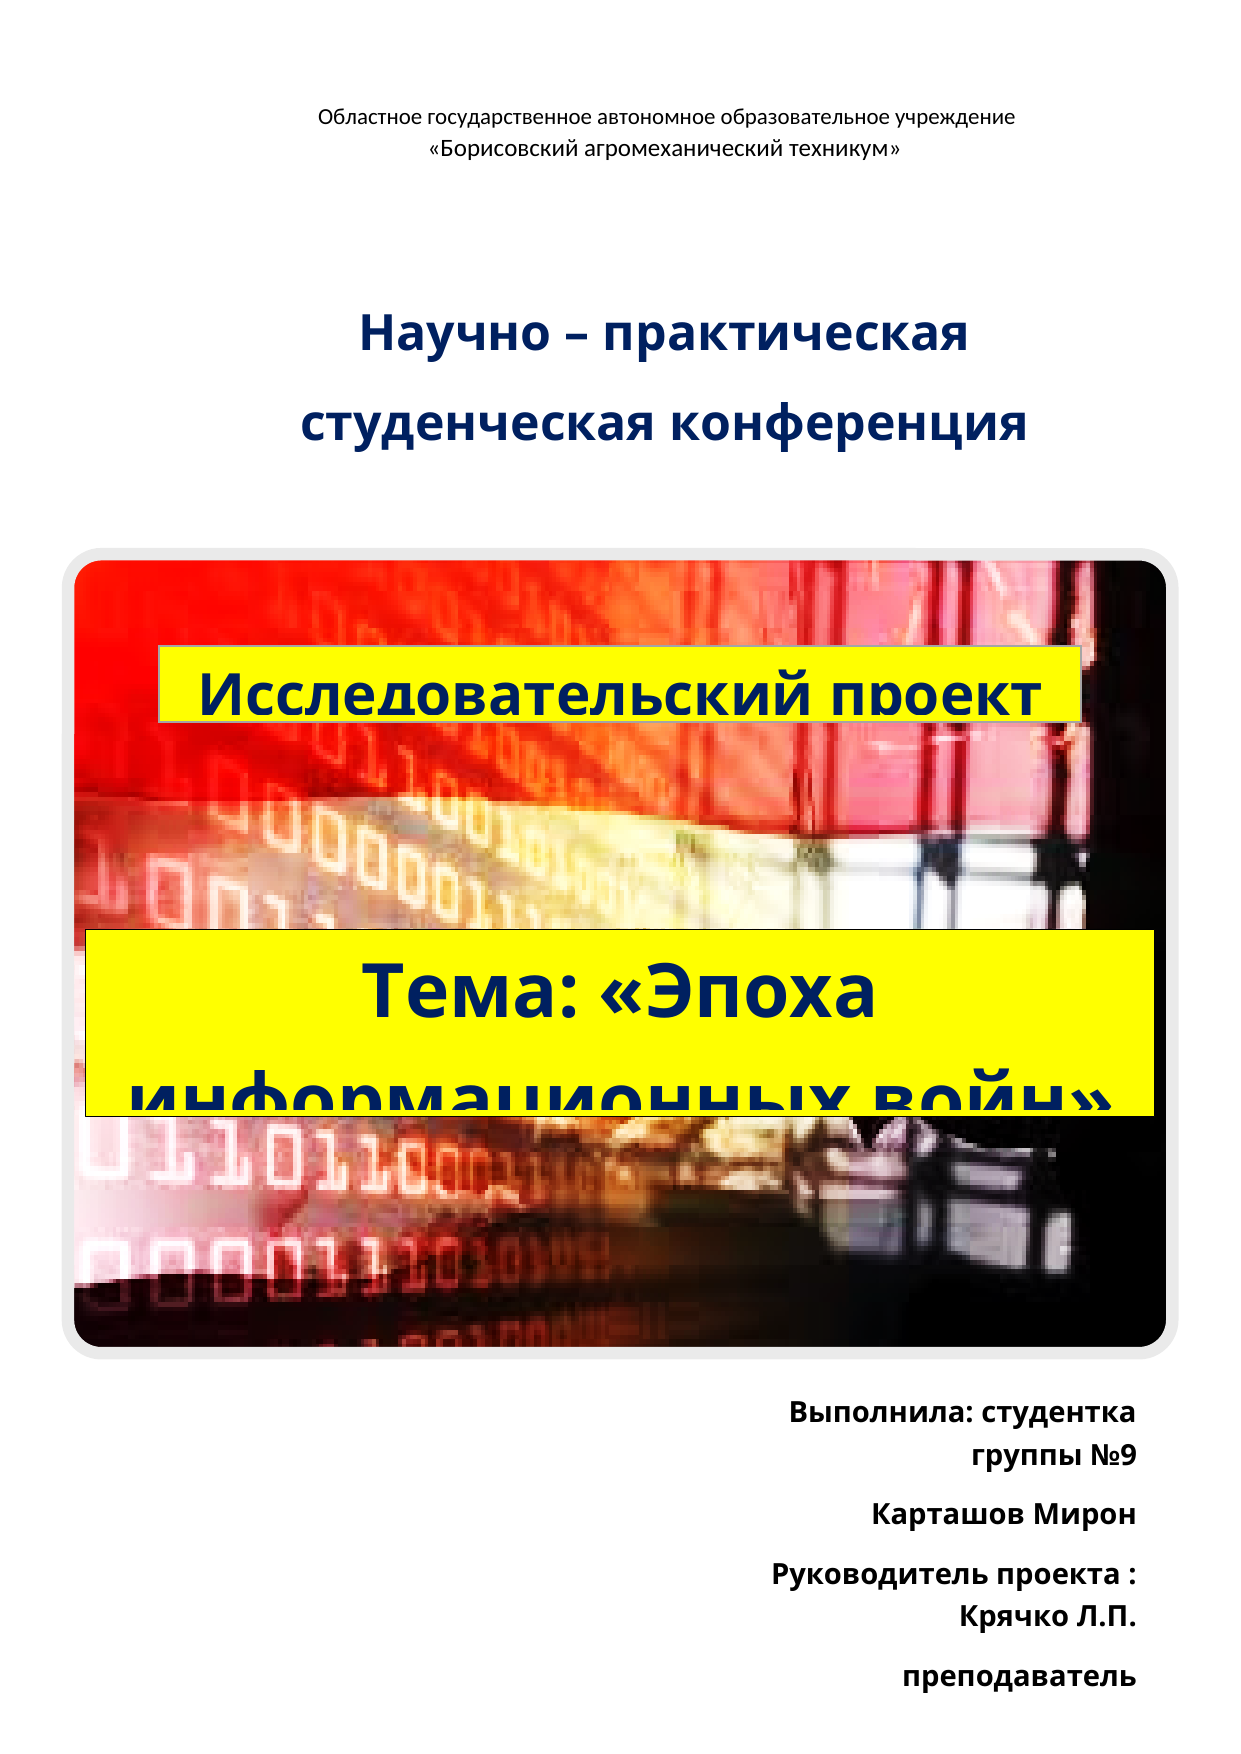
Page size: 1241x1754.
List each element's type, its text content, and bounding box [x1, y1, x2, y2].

text студенческая конференция [177, 387, 1152, 455]
text «Борисовский агромеханический техникум» [177, 132, 1152, 162]
text Научно – практическая [177, 297, 1152, 365]
text Областное государственное автономное образовательное учреждение [177, 102, 1152, 130]
picture [75, 561, 1166, 1346]
